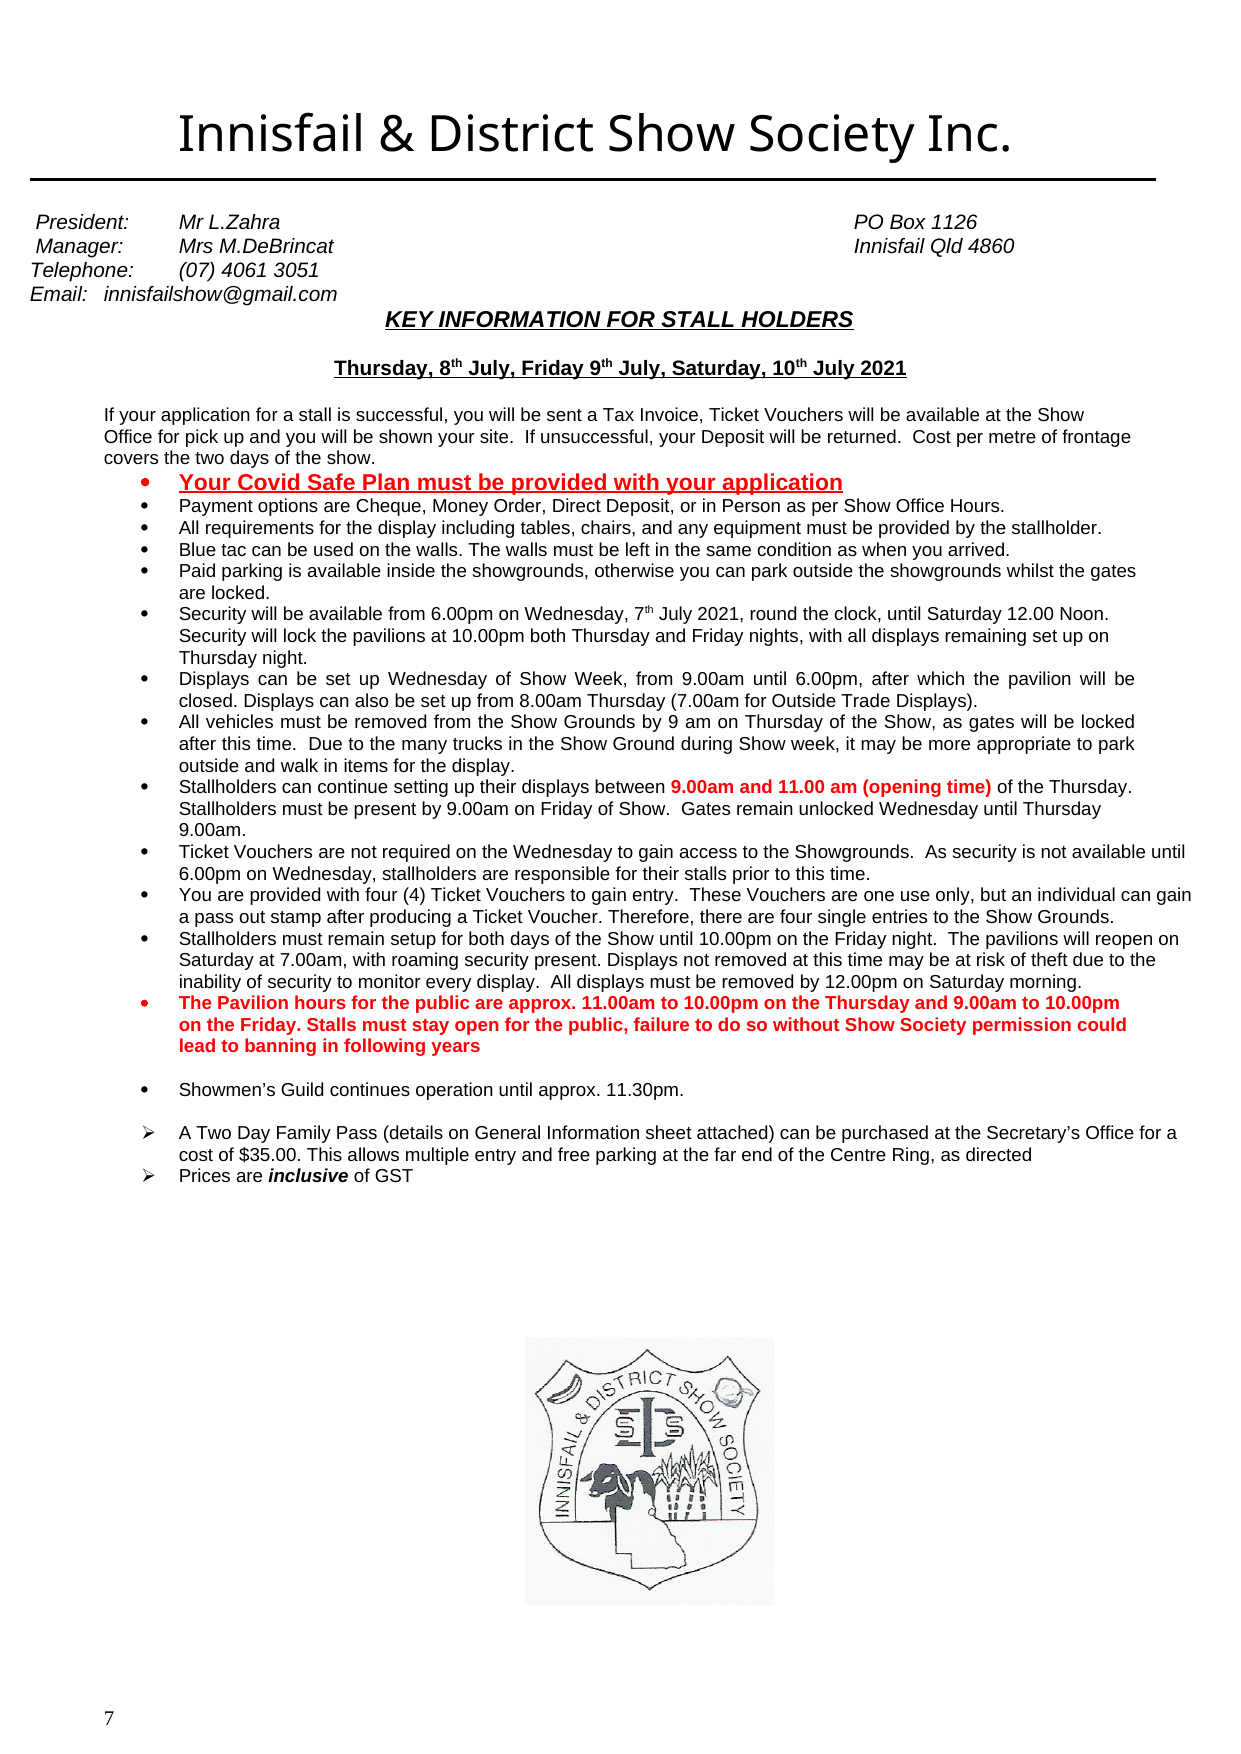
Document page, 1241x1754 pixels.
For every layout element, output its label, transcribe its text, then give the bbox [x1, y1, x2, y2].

list Stallholders must remain setup for both days of the Show until 10.00pm on the Friday night. The pavilions will reopen on Saturday at 7.00am, with roaming security present. Displays not removed at this time may be at risk of theft due to the inability of security to monitor every display. All displays must be removed by 12.00pm on Saturday morning. [141, 927, 1196, 992]
list Security will be available from 6.00pm on Wednesday, 7th July 2021, round the clock, until Saturday 12.00 Noon. Security will lock the pavilions at 10.00pm both Thursday and Friday nights, with all displays remaining set up on Thursday night. [141, 603, 1137, 668]
list Stallholders can continue setting up their displays between 9.00am and 11.00 am (opening time) of the Thursday. Stallholders must be present by 9.00am on Friday of Show. Gates remain unlocked Wednesday until Thursday 9.00am. [141, 776, 1137, 841]
text Thursday, 8th July, Friday 9th July, Saturday, 10th July 2021 [103, 356, 1137, 380]
text Manager: Mrs M.DeBrincat Innisfail Qld 4860 [29, 234, 1211, 258]
text Email: innisfailshow@gmail.com [29, 282, 1211, 306]
picture [524, 1337, 775, 1605]
list Blue tac can be used on the walls. The walls must be left in the same condition as when you arrived. [141, 538, 1137, 560]
text Innisfail & District Show Society Inc. [29, 98, 1156, 181]
list You are provided with four (4) Ticket Vouchers to gain entry. These Vouchers are one use only, but an individual can gain a pass out stamp after producing a Ticket Voucher. Therefore, there are four single entries to the Show Grounds. [141, 884, 1196, 927]
list Paid parking is available inside the showgrounds, otherwise you can park outside the showgrounds whilst the gates are locked. [141, 560, 1137, 603]
list Displays can be set up Wednesday of Show Week, from 9.00am until 6.00pm, after which the pavilion will be closed. Displays can also be set up from 8.00am Thursday (7.00am for Outside Trade Displays). [141, 668, 1137, 711]
text If your application for a stall is successful, you will be sent a Tax Invoice, Ticket Vouchers will be available at the Show Office for pick up and you will be shown your site. If unsuccessful, your Deposit will be returned. Cost per metre of frontage covers the two days of the show. [103, 404, 1137, 469]
list All requirements for the display including tables, chairs, and any equipment must be provided by the stallholder. [141, 517, 1196, 538]
list Showmen’s Guild continues operation until approx. 11.30pm. [141, 1078, 1196, 1100]
list Payment options are Cheque, Money Order, Direct Deposit, or in Person as per Show Office Hours. [141, 495, 1196, 517]
text Telephone: (07) 4061 3051 [29, 258, 1211, 282]
list All vehicles must be removed from the Show Grounds by 9 am on Thursday of the Show, as gates will be locked after this time. Due to the many trucks in the Show Ground during Show week, it may be more appropriate to park outside and walk in items for the display. [141, 711, 1137, 776]
list Your Covid Safe Plan must be provided with your application [141, 469, 1137, 495]
text KEY INFORMATION FOR STALL HOLDERS [103, 306, 1137, 332]
text President: Mr L.Zahra PO Box 1126 [29, 210, 1211, 234]
list Prices are inclusive of GST [141, 1165, 1196, 1187]
list Ticket Vouchers are not required on the Wednesday to gain access to the Showgrounds. As security is not available until 6.00pm on Wednesday, stallholders are responsible for their stalls prior to this time. [141, 841, 1196, 884]
list The Pavilion hours for the public are approx. 11.00am to 10.00pm on the Thursday and 9.00am to 10.00pm on the Friday. Stalls must stay open for the public, failure to do so without Show Society permission could lead to banning in following years [141, 992, 1137, 1057]
list A Two Day Family Pass (details on General Information sheet attached) can be purchased at the Secretary’s Office for a cost of $35.00. This allows multiple entry and free parking at the far end of the Centre Ring, as directed [141, 1122, 1196, 1165]
